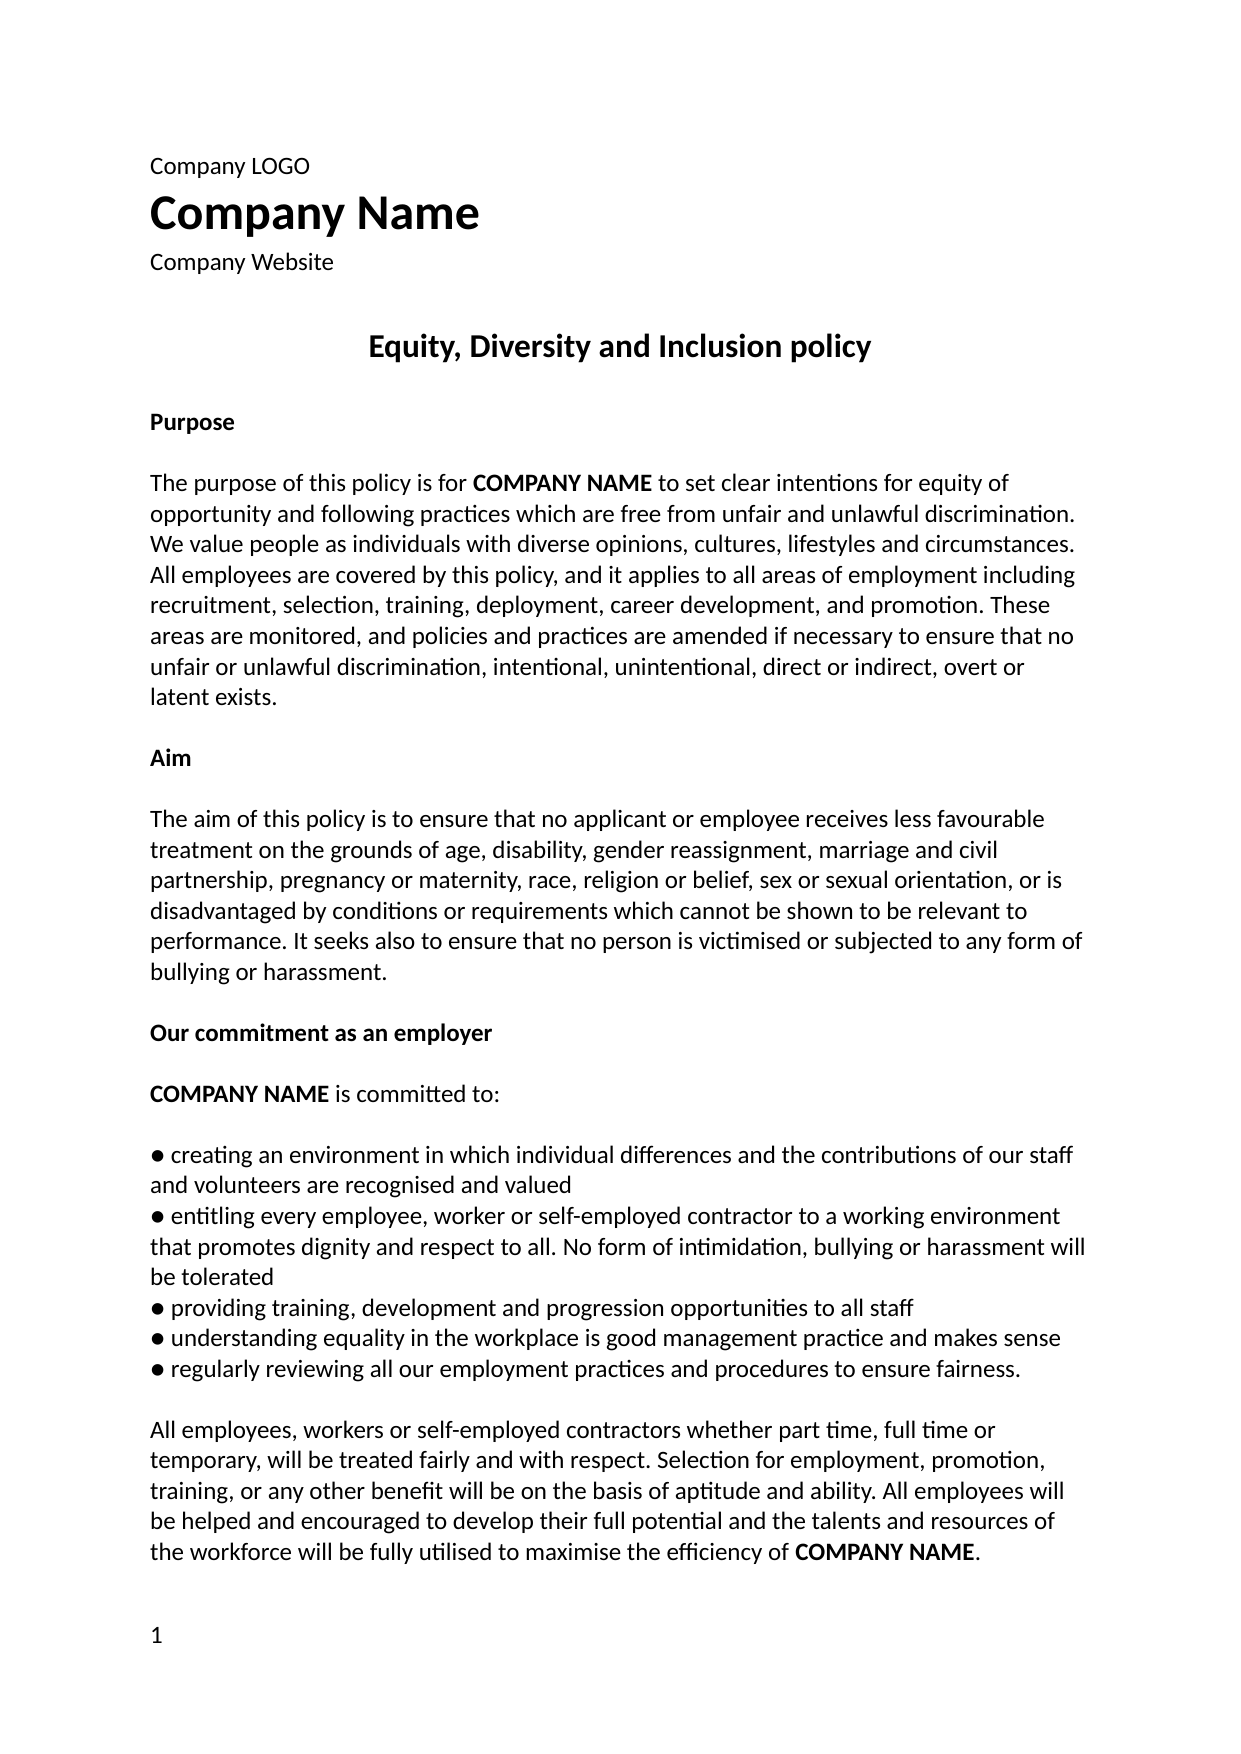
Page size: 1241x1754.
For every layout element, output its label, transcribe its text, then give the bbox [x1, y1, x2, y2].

text Company Website [150, 246, 1090, 277]
text All employees, workers or self-employed contractors whether part time, full time or [150, 1414, 1090, 1444]
text temporary, will be treated fairly and with respect. Selection for employment, promotion, training, or any other benefit will be on the basis of aptitude and ability. All employees will be helped and encouraged to develop their full potential and the talents and resources of the workforce will be fully utilised to maximise the eﬃciency of COMPANY NAME. [150, 1444, 1090, 1566]
text Our commitment as an employer [150, 1017, 1090, 1047]
text Aim [150, 742, 1090, 773]
text Purpose [150, 407, 1090, 437]
text The purpose of this policy is for COMPANY NAME to set clear intentions for equity of opportunity and following practices which are free from unfair and unlawful discrimination. We value people as individuals with diverse opinions, cultures, lifestyles and circumstances. All employees are covered by this policy, and it applies to all areas of employment including recruitment, selection, training, deployment, career development, and promotion. These areas are monitored, and policies and practices are amended if necessary to ensure that no unfair or unlawful discrimination, intentional, unintentional, direct or indirect, overt or latent exists. [150, 468, 1090, 712]
text Equity, Diversity and Inclusion policy [150, 325, 1090, 366]
text Company LOGO [150, 150, 1090, 181]
text COMPANY NAME is committed to: [150, 1078, 1090, 1108]
text ● regularly reviewing all our employment practices and procedures to ensure fairness. [150, 1353, 1090, 1383]
text The aim of this policy is to ensure that no applicant or employee receives less favourable treatment on the grounds of age, disability, gender reassignment, marriage and civil partnership, pregnancy or maternity, race, religion or belief, sex or sexual orientation, or is disadvantaged by conditions or requirements which cannot be shown to be relevant to performance. It seeks also to ensure that no person is victimised or subjected to any form of bullying or harassment. [150, 803, 1090, 986]
text ● creating an environment in which individual differences and the contributions of our staff and volunteers are recognised and valued [150, 1139, 1090, 1200]
text ● providing training, development and progression opportunities to all staff [150, 1292, 1090, 1322]
text ● understanding equality in the workplace is good management practice and makes sense [150, 1322, 1090, 1353]
text ● entitling every employee, worker or self-employed contractor to a working environment that promotes dignity and respect to all. No form of intimidation, bullying or harassment will be tolerated [150, 1200, 1090, 1292]
text Company Name [150, 181, 1090, 242]
